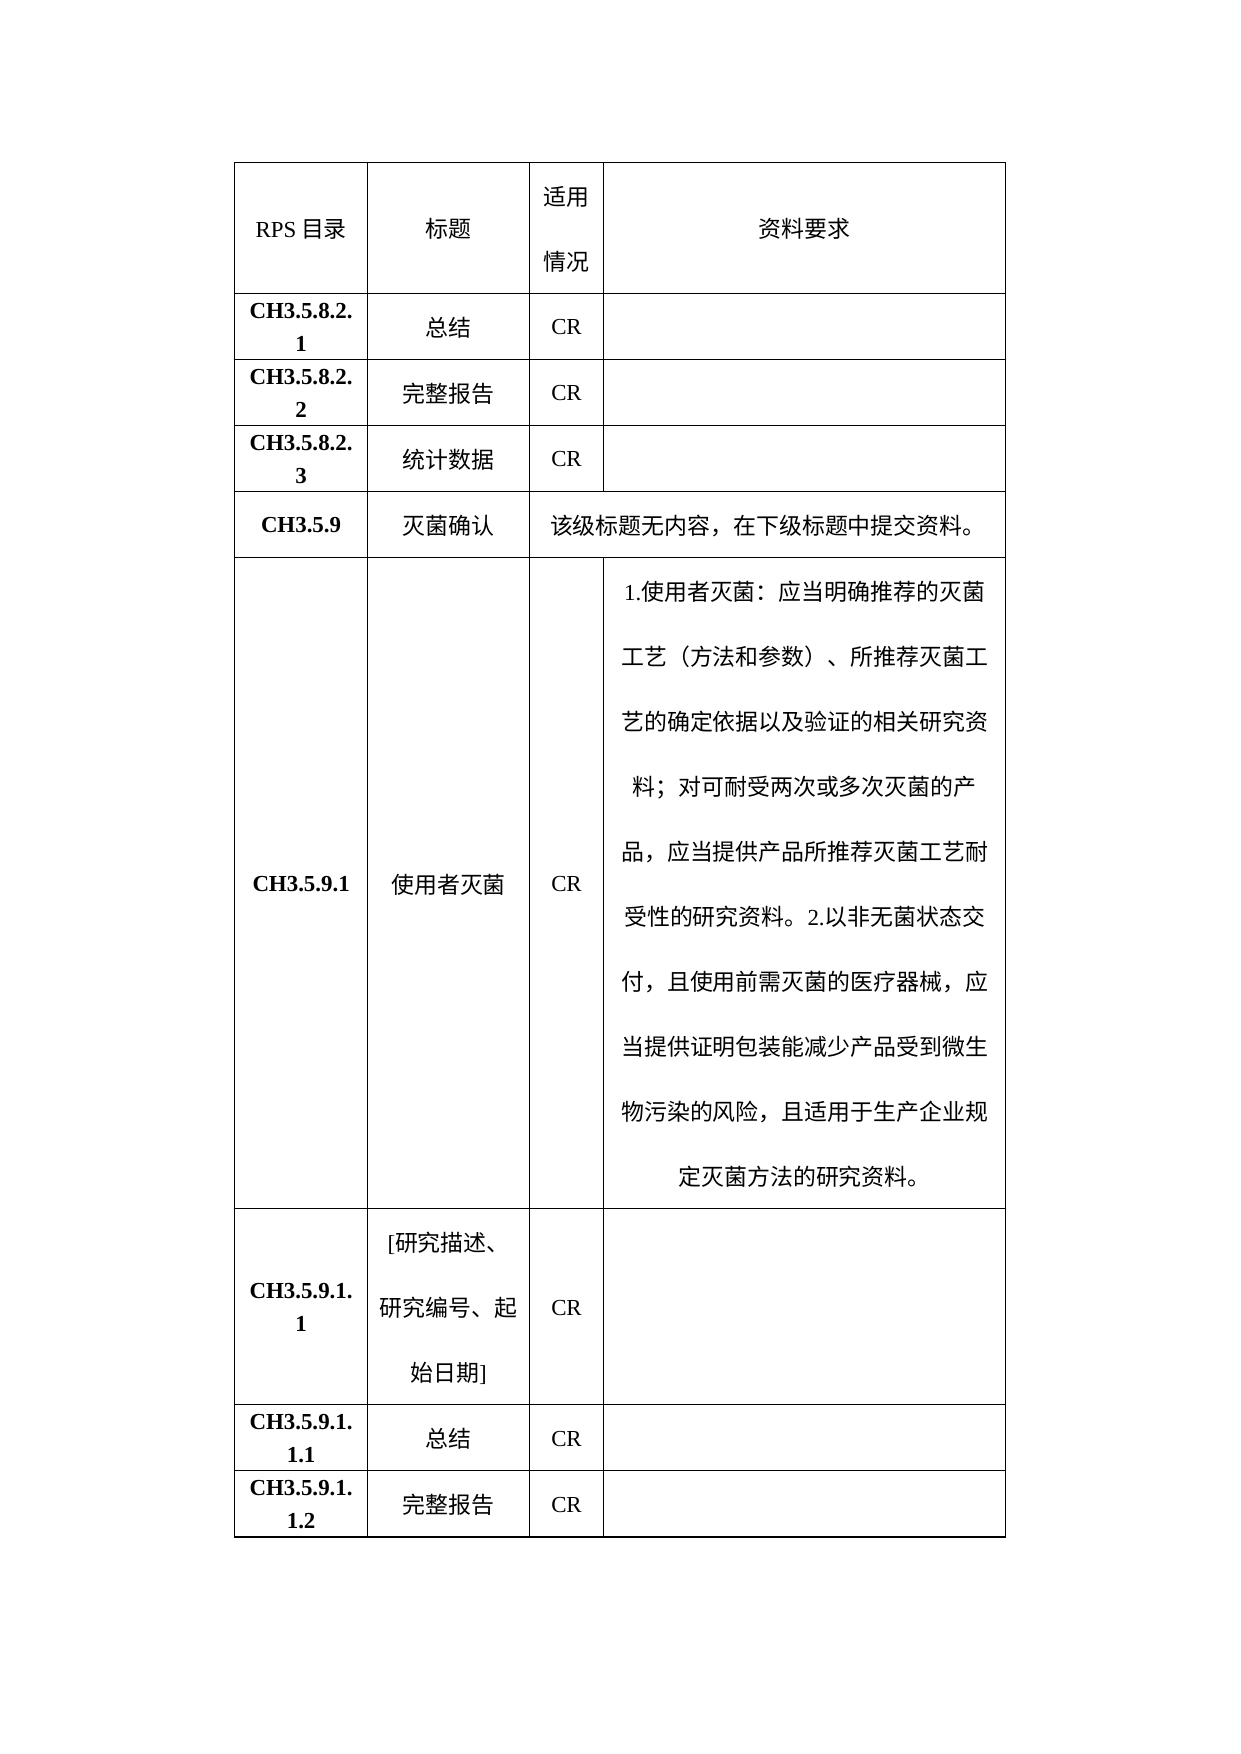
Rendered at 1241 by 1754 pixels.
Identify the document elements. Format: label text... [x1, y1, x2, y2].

table_cell 总结 [368, 294, 529, 359]
table_cell [604, 1471, 1005, 1536]
table_cell 该级标题无内容，在下级标题中提交资料。 [530, 492, 1005, 557]
table_cell CH3.5.9 [235, 492, 367, 557]
table_cell 统计数据 [368, 426, 529, 491]
table_cell [604, 294, 1005, 359]
table_cell [研究描述、研究编号、起始日期] [368, 1209, 529, 1404]
table_cell CR [530, 360, 603, 425]
table_cell CH3.5.9.1.1.2 [235, 1471, 367, 1536]
table_cell [604, 426, 1005, 491]
table_cell CH3.5.8.2.1 [235, 294, 367, 359]
table_cell CR [530, 294, 603, 359]
table_cell CH3.5.9.1 [235, 558, 367, 1208]
table_cell 灭菌确认 [368, 492, 529, 557]
table_cell [604, 1209, 1005, 1404]
table_header 资料要求 [604, 163, 1005, 293]
table_cell 使用者灭菌 [368, 558, 529, 1208]
table_cell CR [530, 1405, 603, 1470]
table_header 标题 [368, 163, 529, 293]
table_cell CH3.5.9.1.1.1 [235, 1405, 367, 1470]
table_cell 1.使用者灭菌：应当明确推荐的灭菌工艺（方法和参数）、所推荐灭菌工艺的确定依据以及验证的相关研究资料；对可耐受两次或多次灭菌的产品，应当提供产品所推荐灭菌工艺耐受性的研究资料。2.以非无菌状态交付，且使用前需灭菌的医疗器械，应当提供证明包装能减少产品受到微生物污染的风险，且适用于生产企业规定灭菌方法的研究资料。 [604, 558, 1005, 1208]
table_cell [604, 360, 1005, 425]
table_cell CR [530, 558, 603, 1208]
table_header RPS目录 [235, 163, 367, 293]
table_cell CH3.5.9.1.1 [235, 1209, 367, 1404]
table_cell 完整报告 [368, 360, 529, 425]
table_cell [604, 1405, 1005, 1470]
table_header 适用情况 [530, 163, 603, 293]
table_cell CR [530, 1471, 603, 1536]
table_cell 完整报告 [368, 1471, 529, 1536]
table_cell CR [530, 426, 603, 491]
table_cell CR [530, 1209, 603, 1404]
table_cell CH3.5.8.2.2 [235, 360, 367, 425]
table_cell 总结 [368, 1405, 529, 1470]
table_cell CH3.5.8.2.3 [235, 426, 367, 491]
